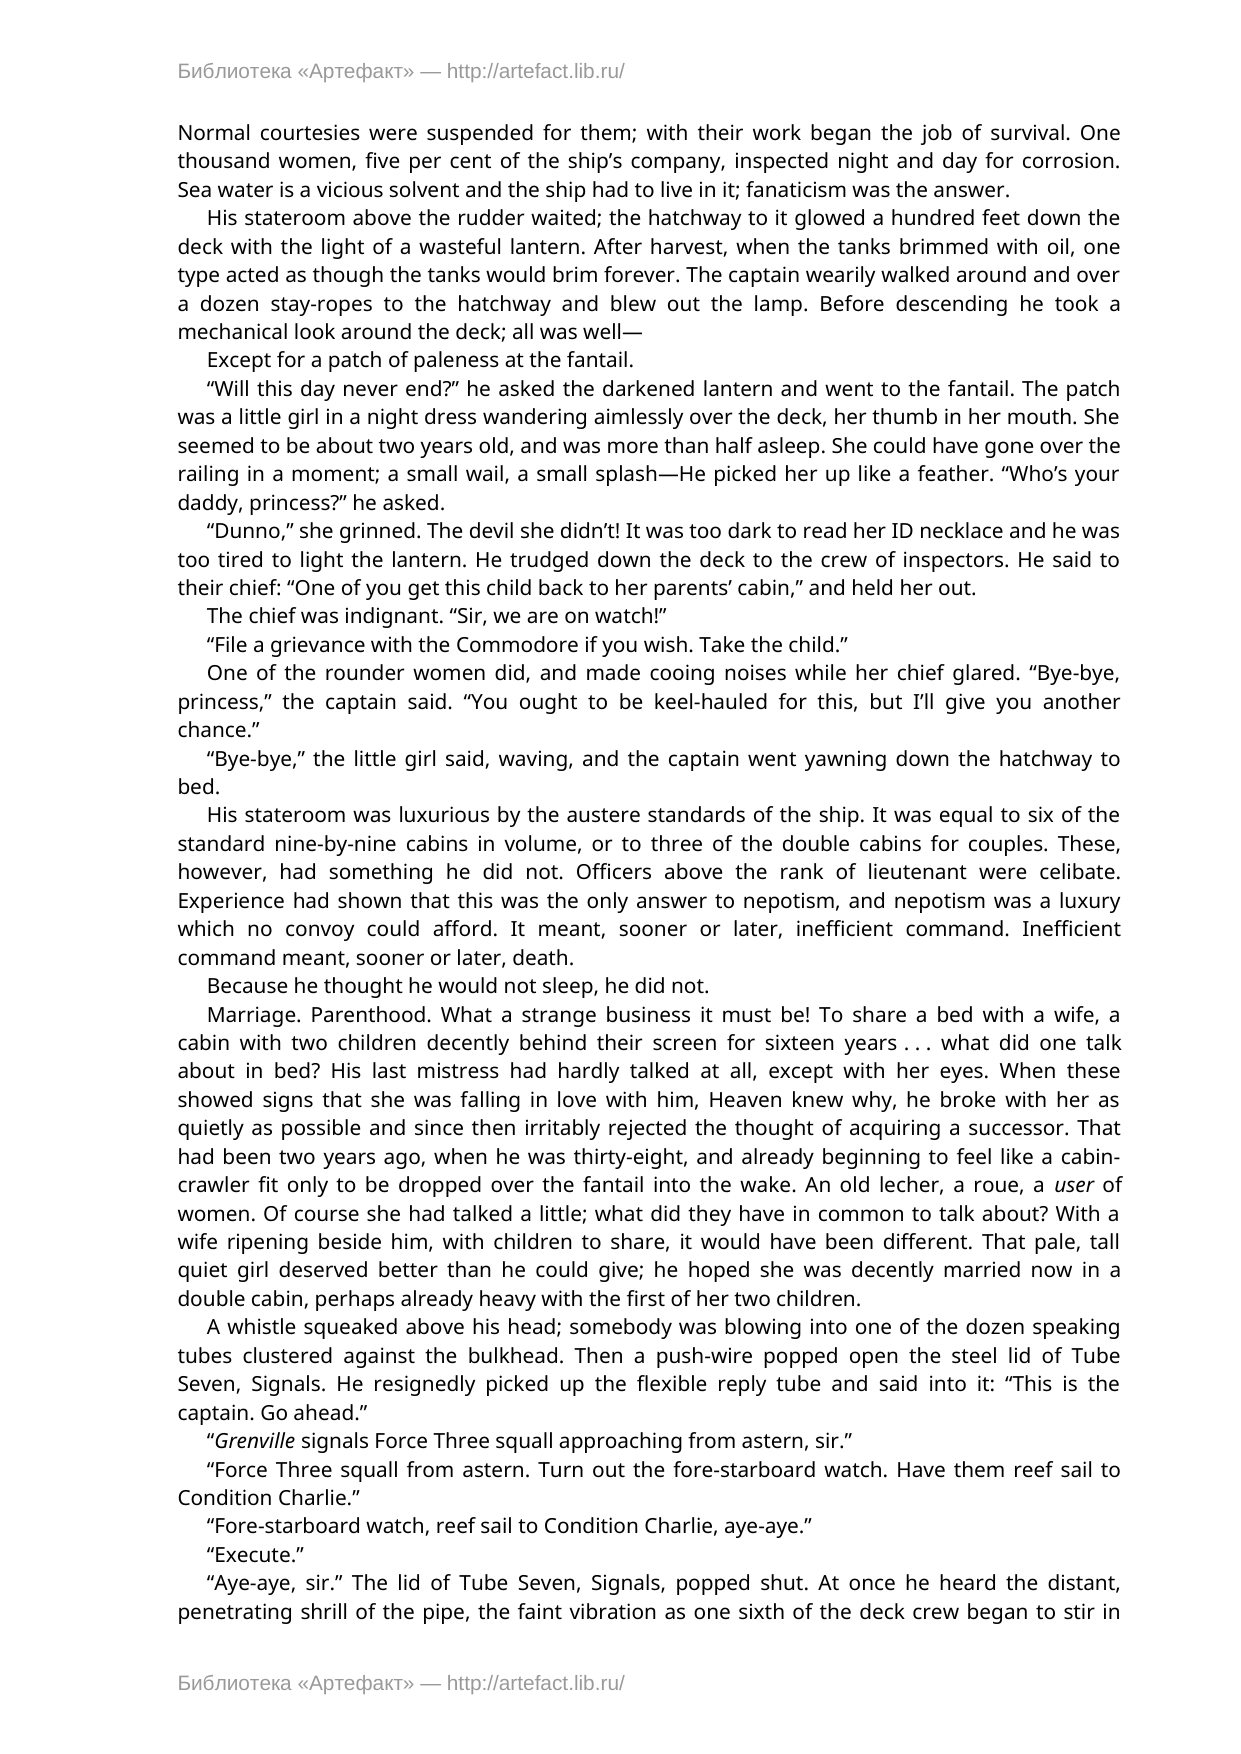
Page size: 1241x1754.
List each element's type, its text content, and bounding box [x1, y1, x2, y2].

text A whistle squeaked above his head; somebody was blowing into one of the dozen speaking tubes clustered against the bulkhead. Then a push-wire popped open the steel lid of Tube Seven, Signals. He resignedly picked up the flexible reply tube and said into it: “This is the captain. Go ahead.” [177, 1312, 1122, 1426]
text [177, 1568, 1122, 1625]
text “Grenville signals Force Three squall approaching from astern, sir.” [177, 1426, 1122, 1455]
text “Execute.” [177, 1540, 1122, 1568]
text “Will this day never end?” he asked the darkened lantern and went to the fantail. The patch was a little girl in a night dress wandering aimlessly over the deck, her thumb in her mouth. She seemed to be about two years old, and was more than half asleep. She could have gone over the railing in a moment; a small wail, a small splash—He picked her up like a feather. “Who’s your daddy, princess?” he asked. [177, 374, 1122, 516]
text Except for a patch of paleness at the fantail. [177, 346, 1122, 374]
text “Bye-bye,” the little girl said, waving, and the captain went yawning down the hatchway to bed. [177, 744, 1122, 801]
text One of the rounder women did, and made cooing noises while her chief glared. “Bye-bye, princess,” the captain said. “You ought to be keel-hauled for this, but I’ll give you another chance.” [177, 658, 1122, 744]
text “Dunno,” she grinned. The devil she didn’t! It was too dark to read her ID necklace and he was too tired to light the lantern. He trudged down the deck to the crew of inspectors. He said to their chief: “One of you get this child back to her parents’ cabin,” and held her out. [177, 516, 1122, 602]
text His stateroom was luxurious by the austere standards of the ship. It was equal to six of the standard nine-by-nine cabins in volume, or to three of the double cabins for couples. These, however, had something he did not. Officers above the rank of lieutenant were celibate. Experience had shown that this was the only answer to nepotism, and nepotism was a luxury which no convoy could afford. It meant, sooner or later, inefficient command. Inefficient command meant, sooner or later, death. [177, 801, 1122, 971]
text The chief was indignant. “Sir, we are on watch!” [177, 602, 1122, 630]
text His stateroom above the rudder waited; the hatchway to it glowed a hundred feet down the deck with the light of a wasteful lantern. After harvest, when the tanks brimmed with oil, one type acted as though the tanks would brim forever. The captain wearily walked around and over a dozen stay-ropes to the hatchway and blew out the lamp. Before descending he took a mechanical look around the deck; all was well— [177, 203, 1122, 346]
text “File a grievance with the Commodore if you wish. Take the child.” [177, 630, 1122, 658]
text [177, 118, 1122, 203]
text Marriage. Parenthood. What a strange business it must be! To share a bed with a wife, a cabin with two children decently behind their screen for sixteen years . . . what did one talk about in bed? His last mistress had hardly talked at all, except with her eyes. When these showed signs that she was falling in love with him, Heaven knew why, he broke with her as quietly as possible and since then irritably rejected the thought of acquiring a successor. That had been two years ago, when he was thirty-eight, and already beginning to feel like a cabin-crawler fit only to be dropped over the fantail into the wake. An old lecher, a roue, a user of women. Of course she had talked a little; what did they have in common to talk about? With a wife ripening beside him, with children to share, it would have been different. That pale, tall quiet girl deserved better than he could give; he hoped she was decently married now in a double cabin, perhaps already heavy with the first of her two children. [177, 1000, 1122, 1312]
text “Fore-starboard watch, reef sail to Condition Charlie, aye-aye.” [177, 1512, 1122, 1540]
text Because he thought he would not sleep, he did not. [177, 971, 1122, 1000]
text “Force Three squall from astern. Turn out the fore-starboard watch. Have them reef sail to Condition Charlie.” [177, 1455, 1122, 1512]
